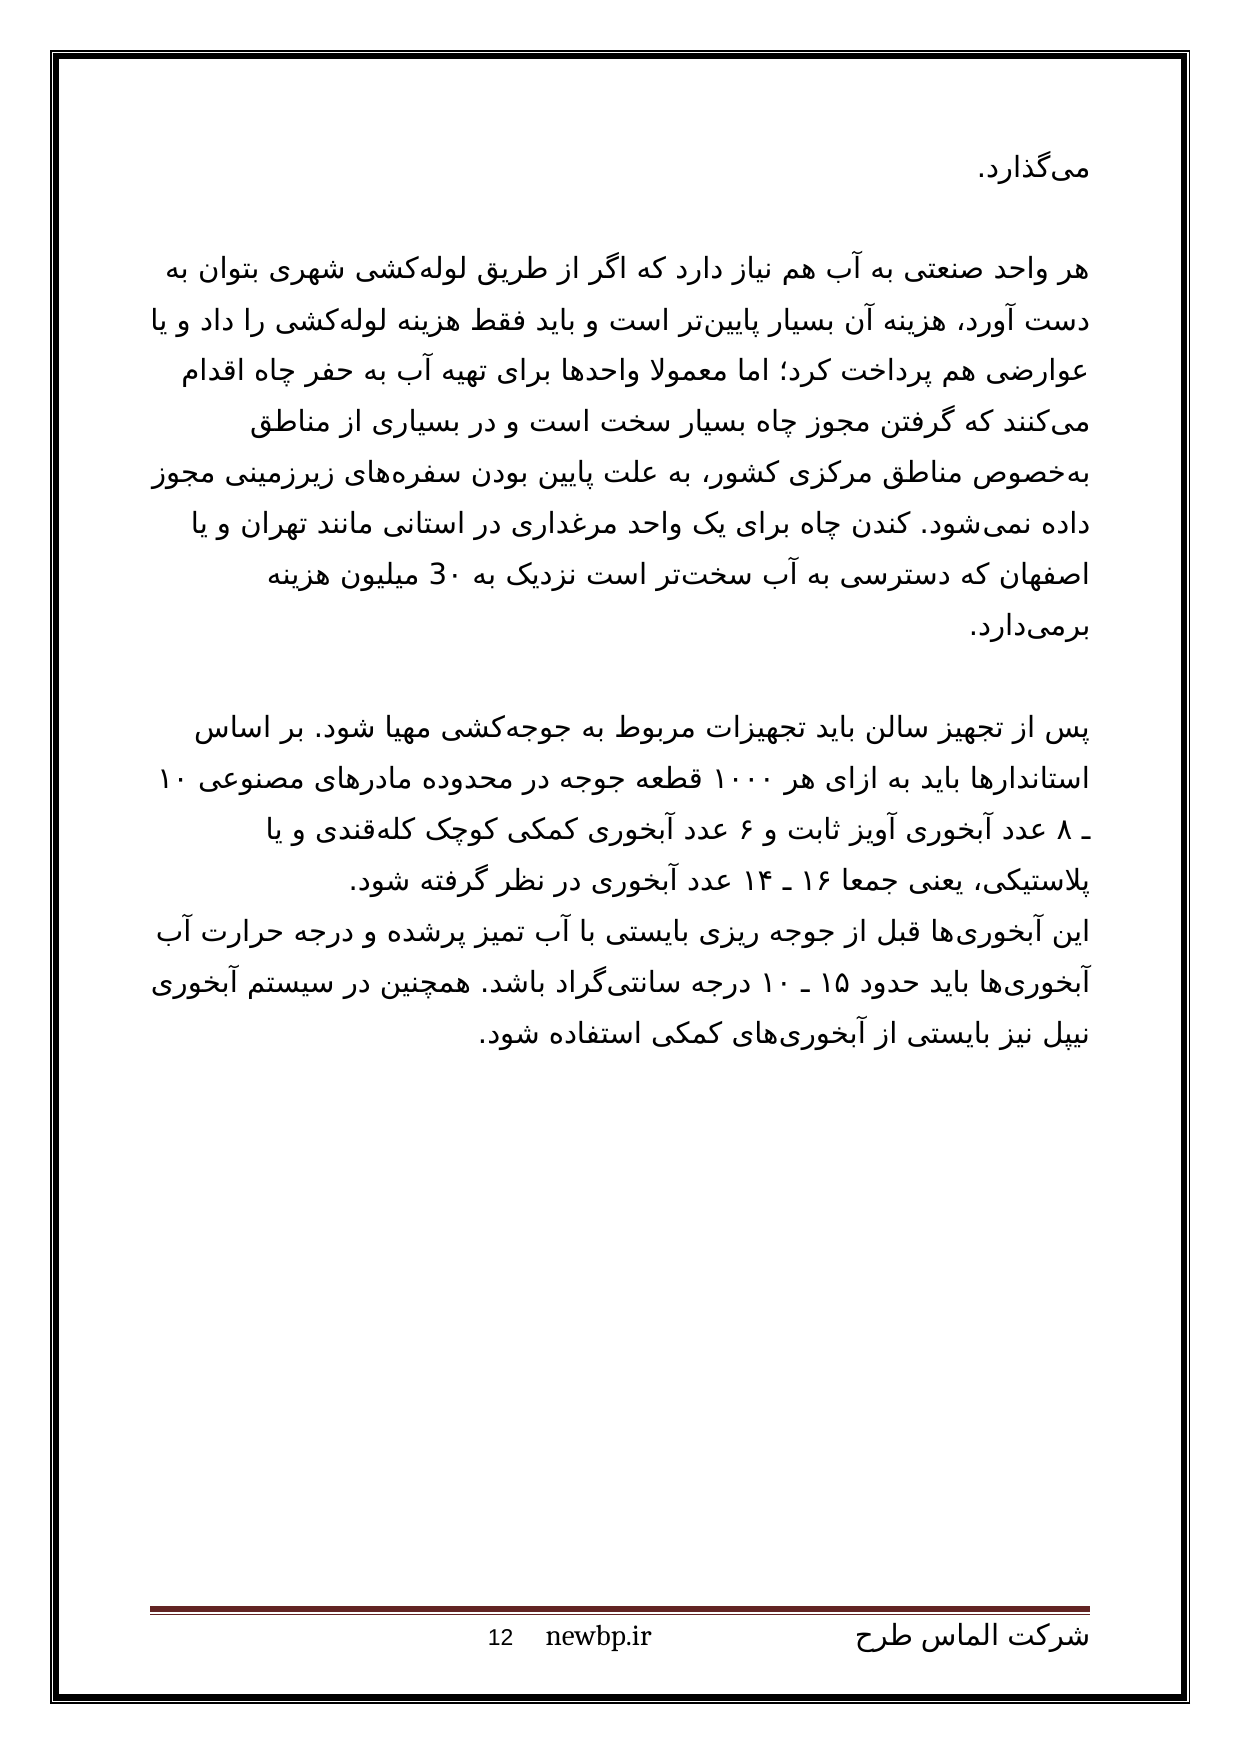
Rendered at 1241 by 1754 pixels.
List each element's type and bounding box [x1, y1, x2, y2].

text [150, 150, 1090, 1050]
